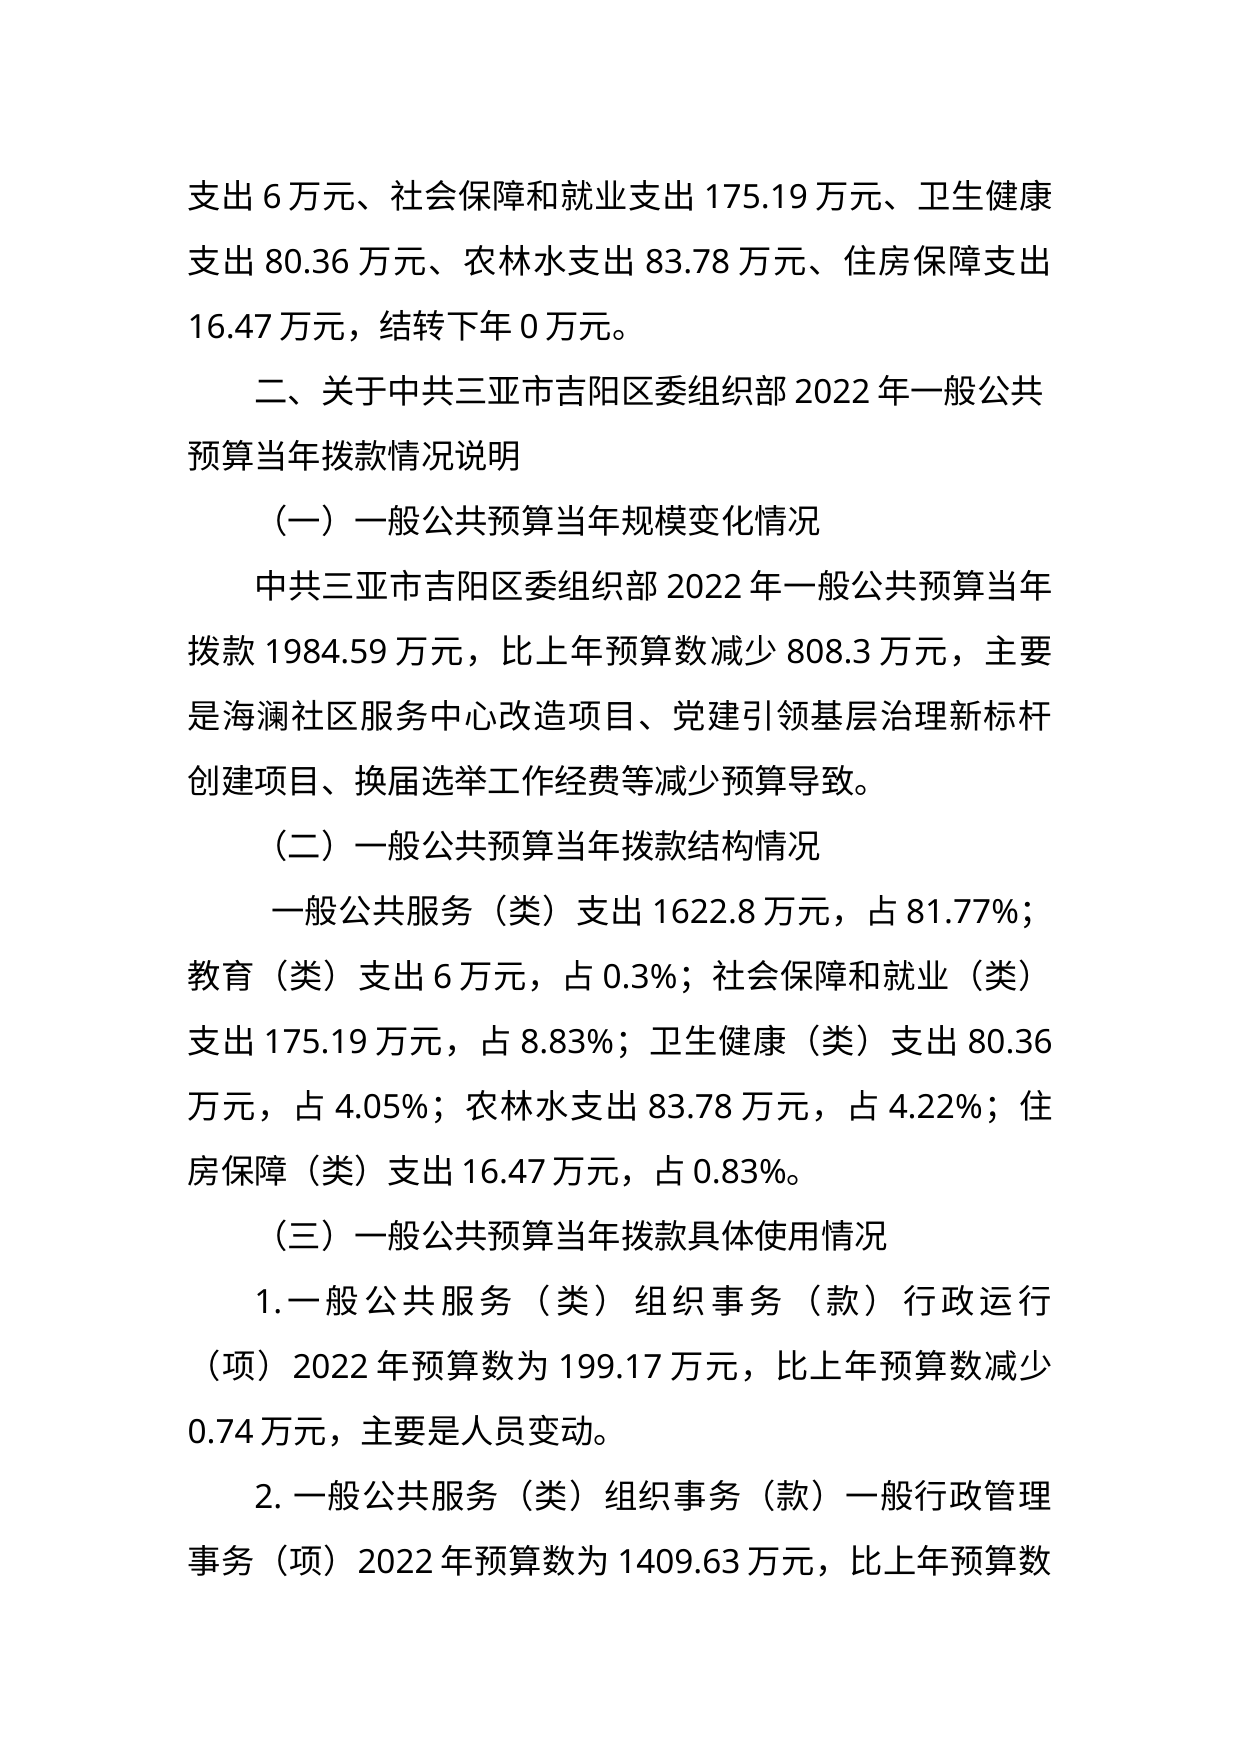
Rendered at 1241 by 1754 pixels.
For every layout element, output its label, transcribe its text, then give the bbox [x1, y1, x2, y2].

text 二、关于中共三亚市吉阳区委组织部2022年一般公共预算当年拨款情况说明 [187, 357, 1053, 487]
text （三）一般公共预算当年拨款具体使用情况 [187, 1202, 1053, 1267]
text 一般公共服务（类）支出1622.8万元，占81.77%；教育（类）支出6万元，占0.3%；社会保障和就业（类）支出175.19万元，占8.83%；卫生健康（类）支出80.36万元，占4.05%；农林水支出83.78万元，占4.22%；住房保障（类）支出16.47万元，占0.83%。 [187, 877, 1053, 1202]
text 中共三亚市吉阳区委组织部2022年一般公共预算当年拨款1984.59万元，比上年预算数减少808.3万元，主要是海澜社区服务中心改造项目、党建引领基层治理新标杆创建项目、换届选举工作经费等减少预算导致。 [187, 552, 1053, 812]
text 1.一般公共服务（类）组织事务（款）行政运行（项）2022年预算数为199.17万元，比上年预算数减少0.74万元，主要是人员变动。 [187, 1267, 1053, 1462]
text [187, 162, 1053, 357]
text （二）一般公共预算当年拨款结构情况 [187, 812, 1053, 877]
text （一）一般公共预算当年规模变化情况 [187, 487, 1053, 552]
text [187, 1462, 1053, 1592]
